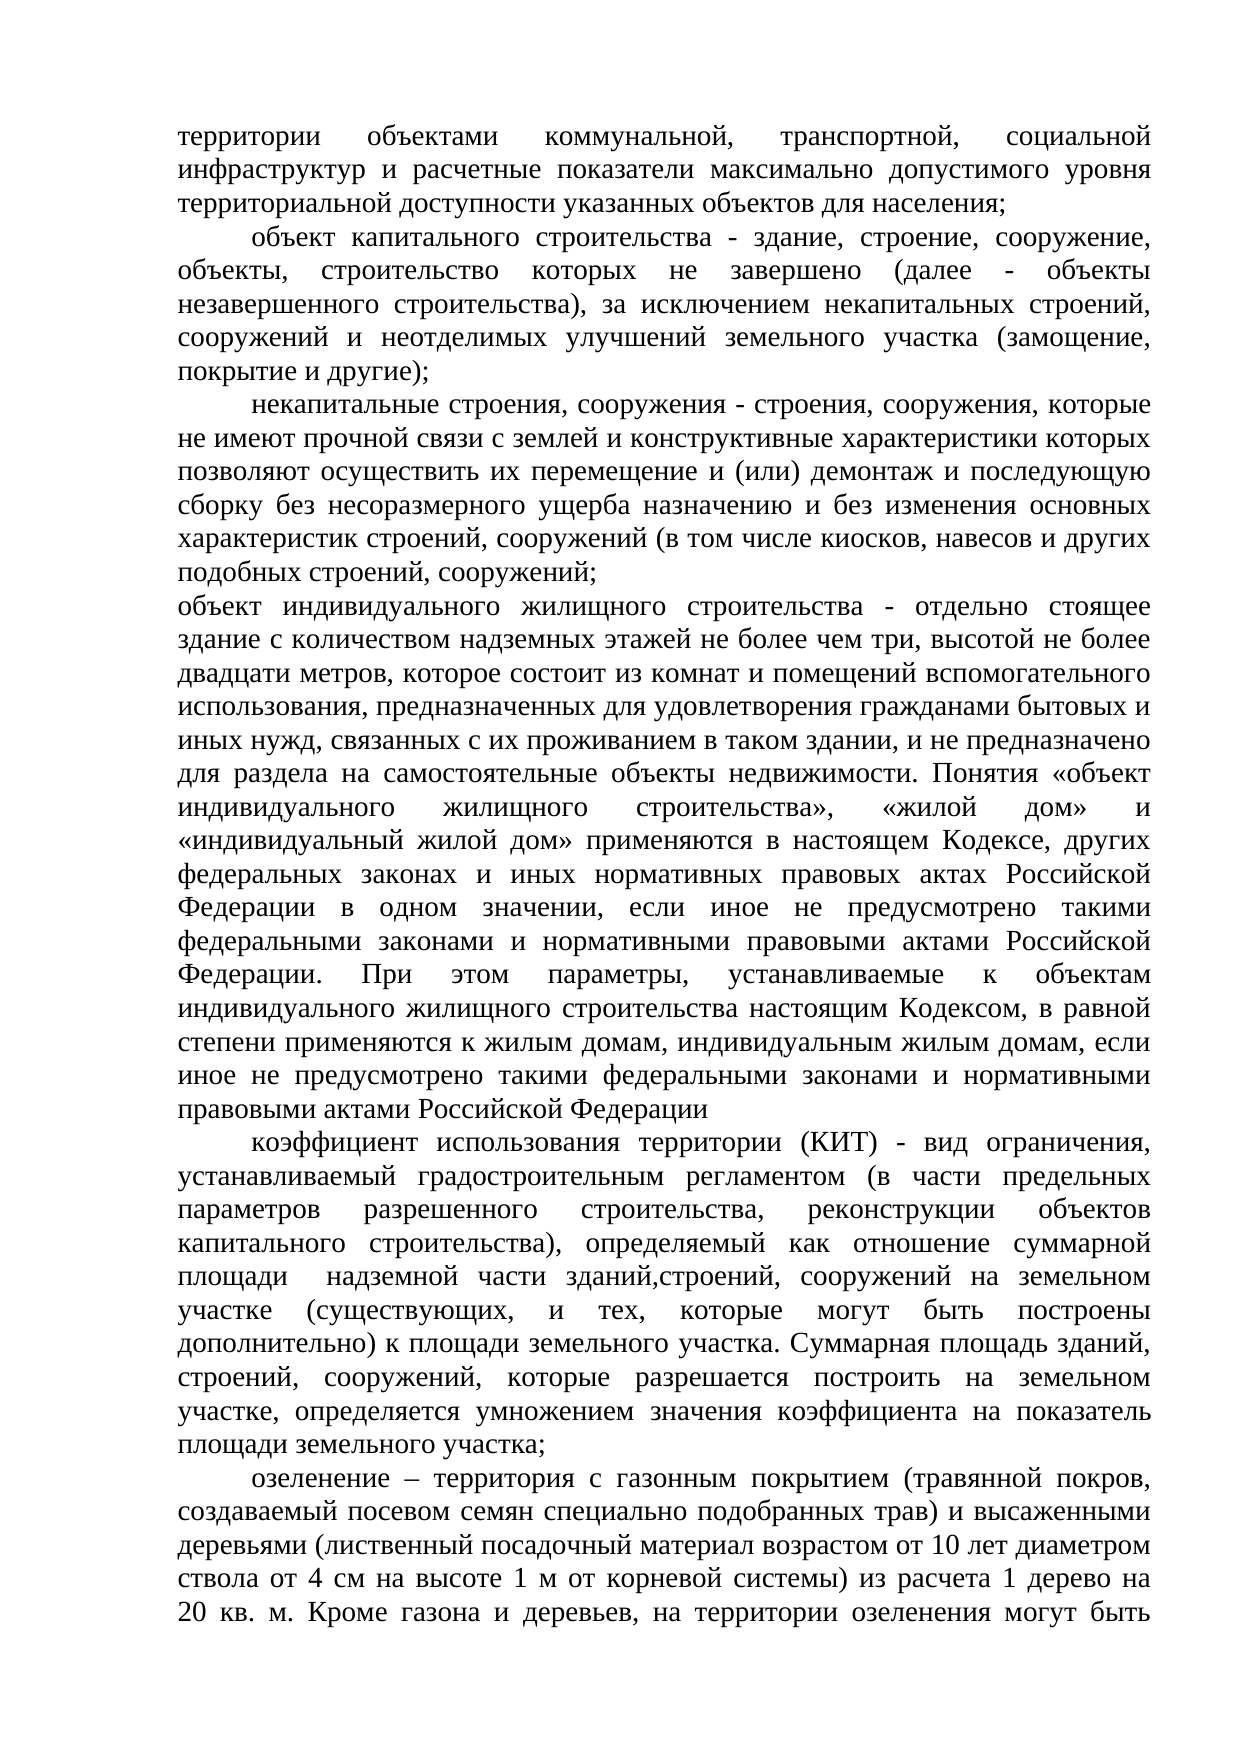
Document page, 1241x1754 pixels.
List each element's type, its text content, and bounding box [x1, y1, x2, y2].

text объект индивидуального жилищного строительства - отдельно стоящее здание с количеством надземных этажей не более чем три, высотой не более двадцати метров, которое состоит из комнат и помещений вспомогательного использования, предназначенных для удовлетворения гражданами бытовых и иных нужд, связанных с их проживанием в таком здании, и не предназначено для раздела на самостоятельные объекты недвижимости. Понятия «объект индивидуального жилищного строительства», «жилой дом» и «индивидуальный жилой дом» применяются в настоящем Кодексе, других федеральных законах и иных нормативных правовых актах Российской Федерации в одном значении, если иное не предусмотрено такими федеральными законами и нормативными правовыми актами Российской Федерации. При этом параметры, устанавливаемые к объектам индивидуального жилищного строительства настоящим Кодексом, в равной степени применяются к жилым домам, индивидуальным жилым домам, если иное не предусмотрено такими федеральными законами и нормативными правовыми актами Российской Федерации [177, 588, 1152, 1124]
text некапитальные строения, сооружения - строения, сооружения, которые не имеют прочной связи с землей и конструктивные характеристики которых позволяют осуществить их перемещение и (или) демонтаж и последующую сборку без несоразмерного ущерба назначению и без изменения основных характеристик строений, сооружений (в том числе киосков, навесов и других подобных строений, сооружений; [177, 386, 1152, 588]
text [177, 118, 1152, 219]
text коэффициент использования территории (КИТ) - вид ограничения, устанавливаемый градостроительным регламентом (в части предельных параметров разрешенного строительства, реконструкции объектов капитального строительства), определяемый как отношение суммарной площади надземной части зданий,строений, сооружений на земельном участке (существующих, и тех, которые могут быть построены дополнительно) к площади земельного участка. Суммарная площадь зданий, строений, сооружений, которые разрешается построить на земельном участке, определяется умножением значения коэффициента на показатель площади земельного участка; [177, 1124, 1152, 1460]
text объект капитального строительства - здание, строение, сооружение, объекты, строительство которых не завершено (далее - объекты незавершенного строительства), за исключением некапитальных строений, сооружений и неотделимых улучшений земельного участка (замощение, покрытие и другие); [177, 219, 1152, 386]
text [177, 1460, 1152, 1627]
